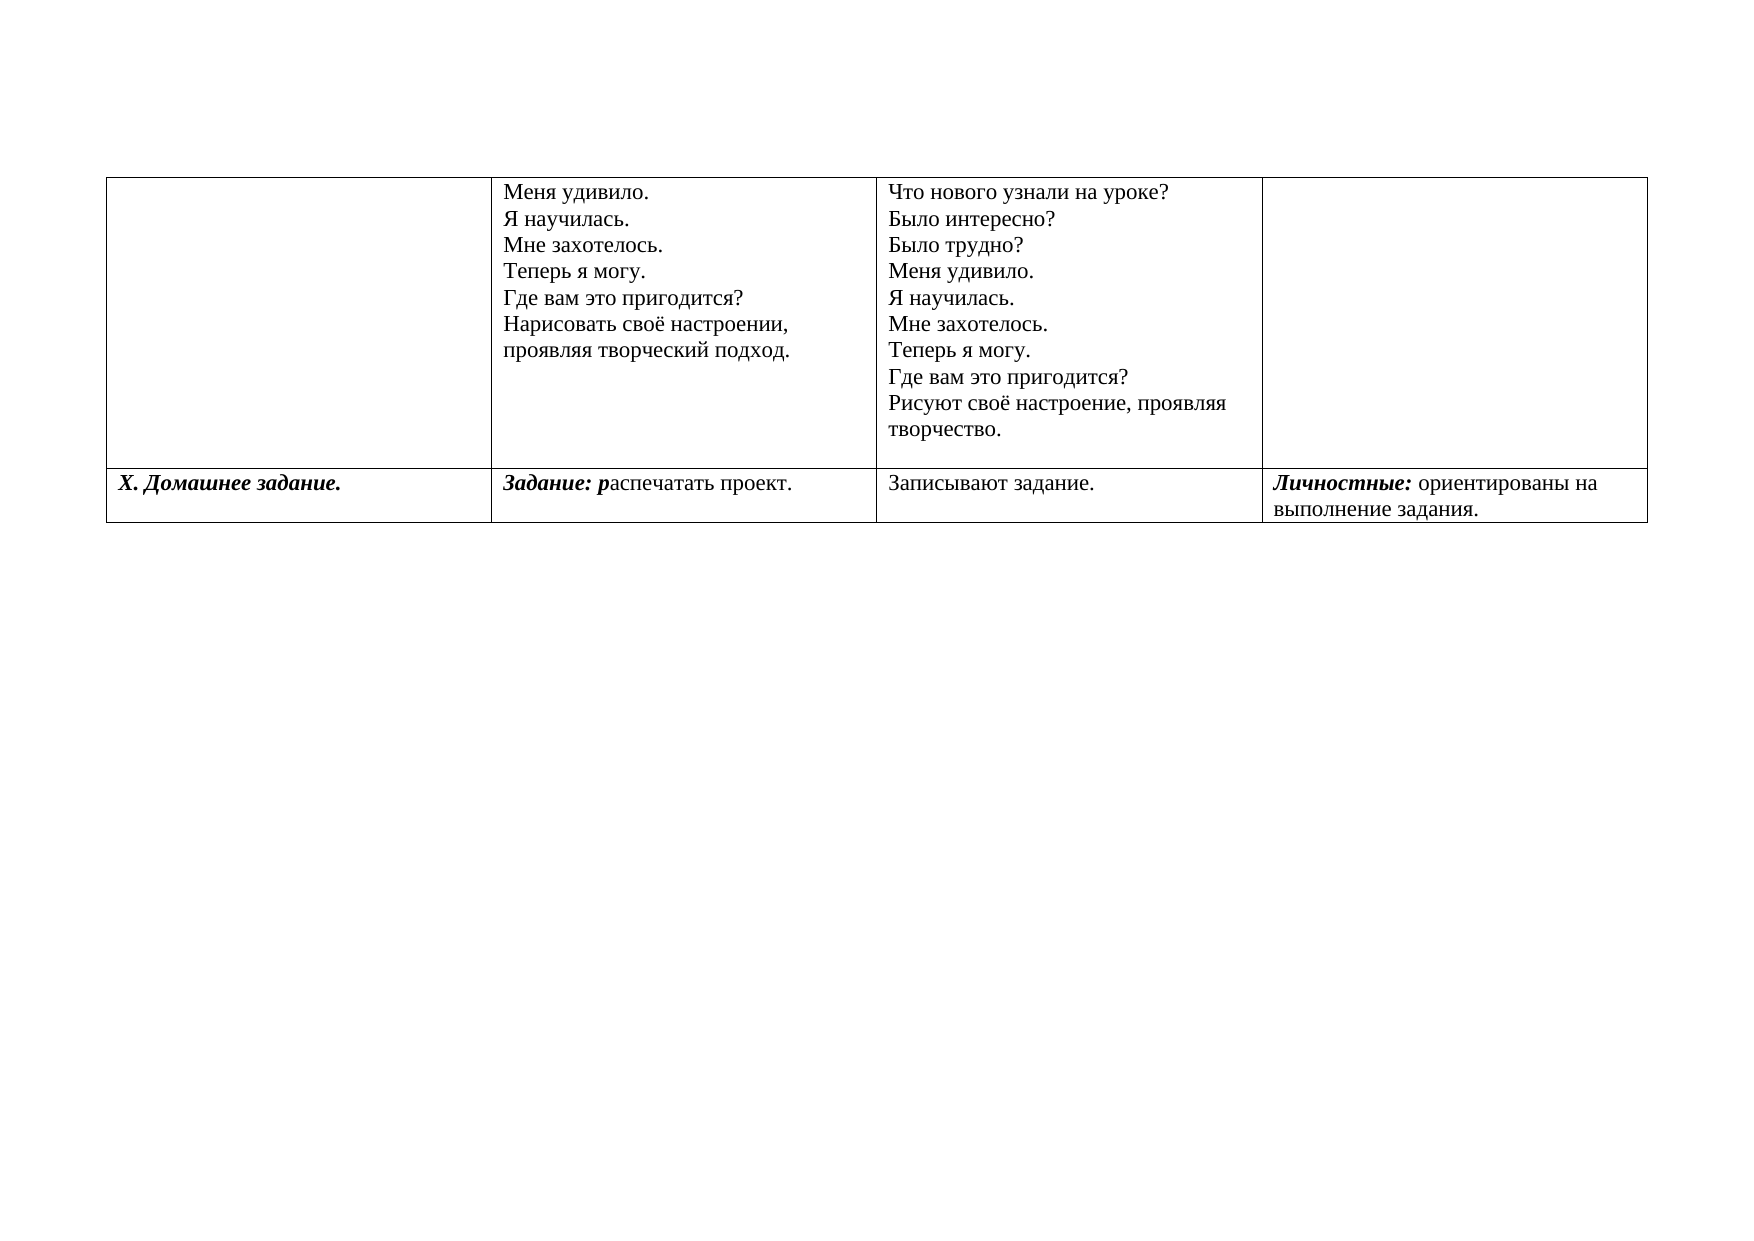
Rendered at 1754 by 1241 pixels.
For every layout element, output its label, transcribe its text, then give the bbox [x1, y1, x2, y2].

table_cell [492, 178, 876, 468]
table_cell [107, 178, 491, 468]
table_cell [877, 178, 1262, 468]
table_cell X. Домашнее задание. [107, 469, 491, 522]
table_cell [1263, 178, 1647, 468]
table_cell Задание: распечатать проект. [492, 469, 876, 522]
table_cell Личностные: ориентированы на выполнение задания. [1263, 469, 1647, 522]
table_cell Записывают задание. [877, 469, 1262, 522]
